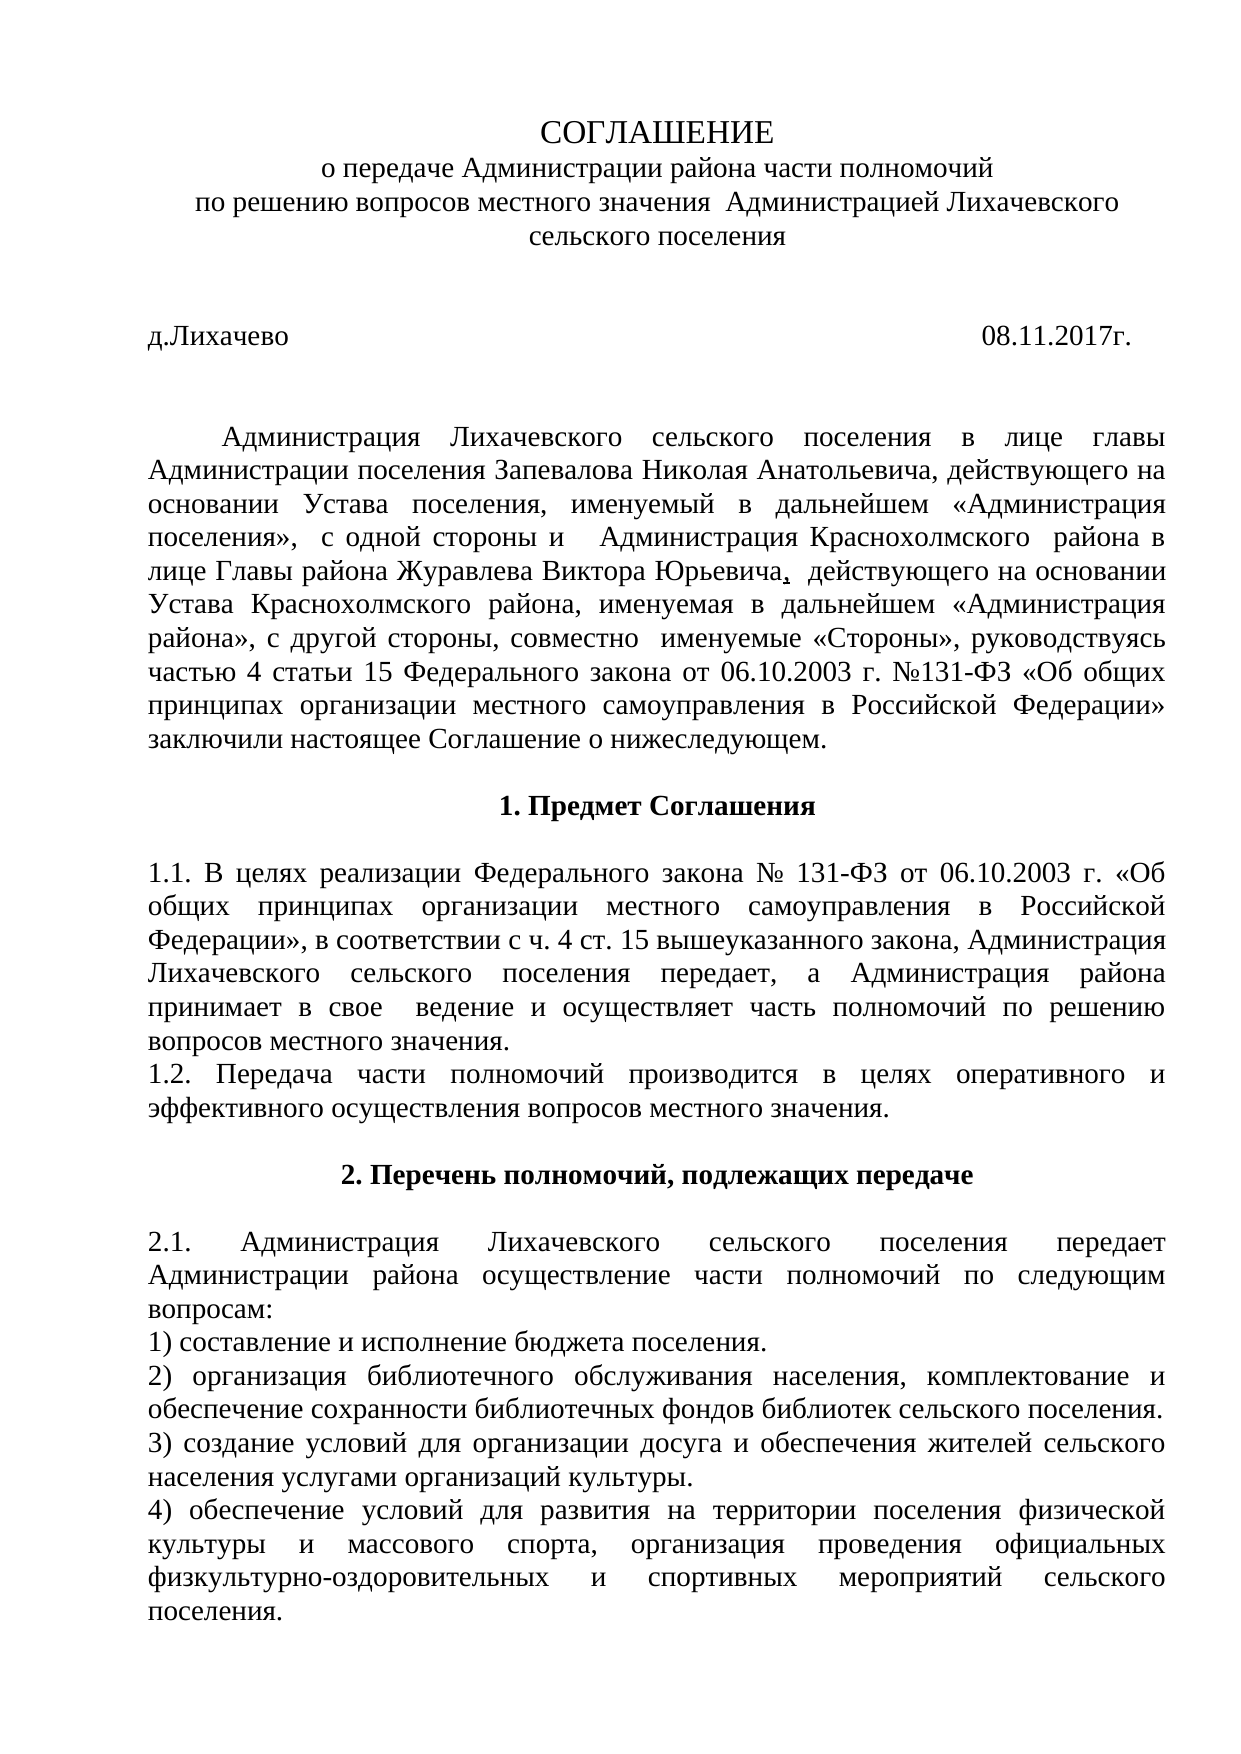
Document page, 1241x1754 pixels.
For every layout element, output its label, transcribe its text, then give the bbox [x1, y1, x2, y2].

text 2) организация библиотечного обслуживания населения, комплектование и обеспечение сохранности библиотечных фондов библиотек сельского поселения. [148, 1358, 1167, 1425]
text Администрация Лихачевского сельского поселения в лице главы Администрации поселения Запевалова Николая Анатольевича, действующего на основании Устава поселения, именуемый в дальнейшем «Администрация поселения», с одной стороны и Администрация Краснохолмского района в лице Главы района Журавлева Виктора Юрьевича, действующего на основании Устава Краснохолмского района, именуемая в дальнейшем «Администрация района», с другой стороны, совместно именуемые «Стороны», руководствуясь частью 4 статьи 15 Федерального закона от 06.10.2003 г. №131-ФЗ «Об общих принципах организации местного самоуправления в Российской Федерации» заключили настоящее Соглашение о нижеследующем. [148, 419, 1167, 754]
text 2.1. Администрация Лихачевского сельского поселения передает Администрации района осуществление части полномочий по следующим вопросам: [148, 1224, 1167, 1324]
text 1.1. В целях реализации Федерального закона № 131-ФЗ от 06.10.2003 г. «Об общих принципах организации местного самоуправления в Российской Федерации», в соответствии с ч. 4 ст. 15 вышеуказанного закона, Администрация Лихачевского сельского поселения передает, а Администрация района принимает в свое ведение и осуществляет часть полномочий по решению вопросов местного значения. [148, 855, 1167, 1056]
text 2. Перечень полномочий, подлежащих передаче [148, 1157, 1167, 1190]
text 1.2. Передача части полномочий производится в целях оперативного и эффективного осуществления вопросов местного значения. [148, 1056, 1167, 1123]
text д.Лихачево 08.11.2017г. [148, 318, 1167, 352]
text по решению вопросов местного значения Администрацией Лихачевского сельского поселения [148, 184, 1167, 251]
text 4) обеспечение условий для развития на территории поселения физической культуры и массового спорта, организация проведения официальных физкультурно-оздоровительных и спортивных мероприятий сельского поселения. [148, 1492, 1167, 1626]
text о передаче Администрации района части полномочий [148, 151, 1167, 184]
text 3) создание условий для организации досуга и обеспечения жителей сельского населения услугами организаций культуры. [148, 1425, 1167, 1492]
text 1) составление и исполнение бюджета поселения. [148, 1324, 1167, 1358]
text СОГЛАШЕНИЕ [148, 112, 1167, 151]
text 1. Предмет Соглашения [148, 788, 1167, 821]
